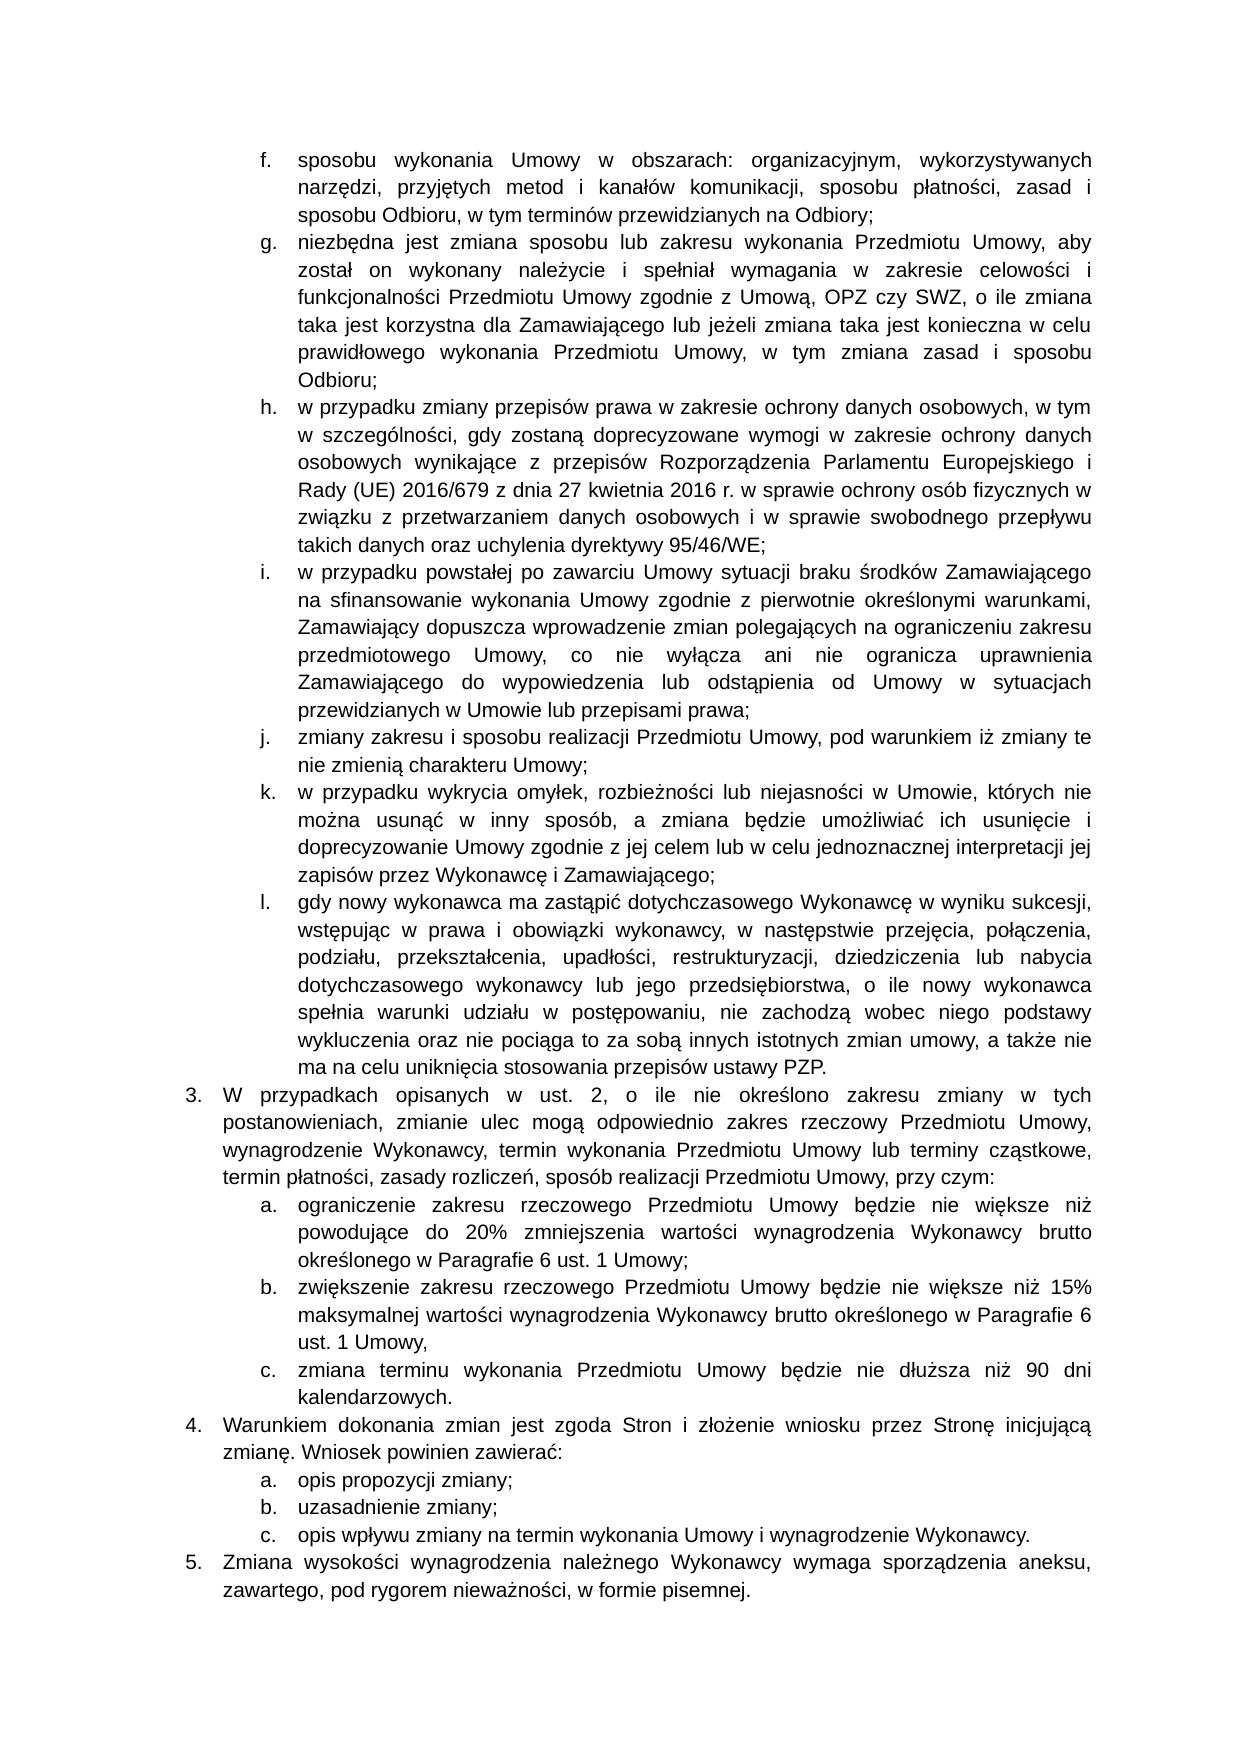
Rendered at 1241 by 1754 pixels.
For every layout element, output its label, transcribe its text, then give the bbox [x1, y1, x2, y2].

list Warunkiem dokonania zmian jest zgoda Stron i złożenie wniosku przez Stronę inicjującą zmianę. Wniosek powinien zawierać: [185, 1413, 1093, 1464]
list w przypadku wykrycia omyłek, rozbieżności lub niejasności w Umowie, których nie można usunąć w inny sposób, a zmiana będzie umożliwiać ich usunięcie i doprecyzowanie Umowy zgodnie z jej celem lub w celu jednoznacznej interpretacji jej zapisów przez Wykonawcę i Zamawiającego; [260, 780, 1093, 887]
list zwiększenie zakresu rzeczowego Przedmiotu Umowy będzie nie większe niż 15% maksymalnej wartości wynagrodzenia Wykonawcy brutto określonego w Paragrafie 6 ust. 1 Umowy, [260, 1275, 1093, 1354]
list sposobu wykonania Umowy w obszarach: organizacyjnym, wykorzystywanych narzędzi, przyjętych metod i kanałów komunikacji, sposobu płatności, zasad i sposobu Odbioru, w tym terminów przewidzianych na Odbiory; [260, 148, 1093, 227]
list gdy nowy wykonawca ma zastąpić dotychczasowego Wykonawcę w wyniku sukcesji, wstępując w prawa i obowiązki wykonawcy, w następstwie przejęcia, połączenia, podziału, przekształcenia, upadłości, restrukturyzacji, dziedziczenia lub nabycia dotychczasowego wykonawcy lub jego przedsiębiorstwa, o ile nowy wykonawca spełnia warunki udziału w postępowaniu, nie zachodzą wobec niego podstawy wykluczenia oraz nie pociąga to za sobą innych istotnych zmian umowy, a także nie ma na celu uniknięcia stosowania przepisów ustawy PZP. [260, 890, 1093, 1079]
list uzasadnienie zmiany; [260, 1495, 1093, 1519]
list Zmiana wysokości wynagrodzenia należnego Wykonawcy wymaga sporządzenia aneksu, zawartego, pod rygorem nieważności, w formie pisemnej. [185, 1550, 1093, 1602]
list zmiany zakresu i sposobu realizacji Przedmiotu Umowy, pod warunkiem iż zmiany te nie zmienią charakteru Umowy; [260, 725, 1093, 777]
list W przypadkach opisanych w ust. 2, o ile nie określono zakresu zmiany w tych postanowieniach, zmianie ulec mogą odpowiednio zakres rzeczowy Przedmiotu Umowy, wynagrodzenie Wykonawcy, termin wykonania Przedmiotu Umowy lub terminy cząstkowe, termin płatności, zasady rozliczeń, sposób realizacji Przedmiotu Umowy, przy czym: [185, 1083, 1093, 1189]
list niezbędna jest zmiana sposobu lub zakresu wykonania Przedmiotu Umowy, aby został on wykonany należycie i spełniał wymagania w zakresie celowości i funkcjonalności Przedmiotu Umowy zgodnie z Umową, OPZ czy SWZ, o ile zmiana taka jest korzystna dla Zamawiającego lub jeżeli zmiana taka jest konieczna w celu prawidłowego wykonania Przedmiotu Umowy, w tym zmiana zasad i sposobu Odbioru; [260, 230, 1093, 392]
list zmiana terminu wykonania Przedmiotu Umowy będzie nie dłuższa niż 90 dni kalendarzowych. [260, 1358, 1093, 1409]
list w przypadku powstałej po zawarciu Umowy sytuacji braku środków Zamawiającego na sfinansowanie wykonania Umowy zgodnie z pierwotnie określonymi warunkami, Zamawiający dopuszcza wprowadzenie zmian polegających na ograniczeniu zakresu przedmiotowego Umowy, co nie wyłącza ani nie ogranicza uprawnienia Zamawiającego do wypowiedzenia lub odstąpienia od Umowy w sytuacjach przewidzianych w Umowie lub przepisami prawa; [260, 560, 1093, 722]
list w przypadku zmiany przepisów prawa w zakresie ochrony danych osobowych, w tym w szczególności, gdy zostaną doprecyzowane wymogi w zakresie ochrony danych osobowych wynikające z przepisów Rozporządzenia Parlamentu Europejskiego i Rady (UE) 2016/679 z dnia 27 kwietnia 2016 r. w sprawie ochrony osób fizycznych w związku z przetwarzaniem danych osobowych i w sprawie swobodnego przepływu takich danych oraz uchylenia dyrektywy 95/46/WE; [260, 395, 1093, 557]
list ograniczenie zakresu rzeczowego Przedmiotu Umowy będzie nie większe niż powodujące do 20% zmniejszenia wartości wynagrodzenia Wykonawcy brutto określonego w Paragrafie 6 ust. 1 Umowy; [260, 1193, 1093, 1272]
list opis wpływu zmiany na termin wykonania Umowy i wynagrodzenie Wykonawcy. [260, 1523, 1093, 1547]
list opis propozycji zmiany; [260, 1468, 1093, 1492]
